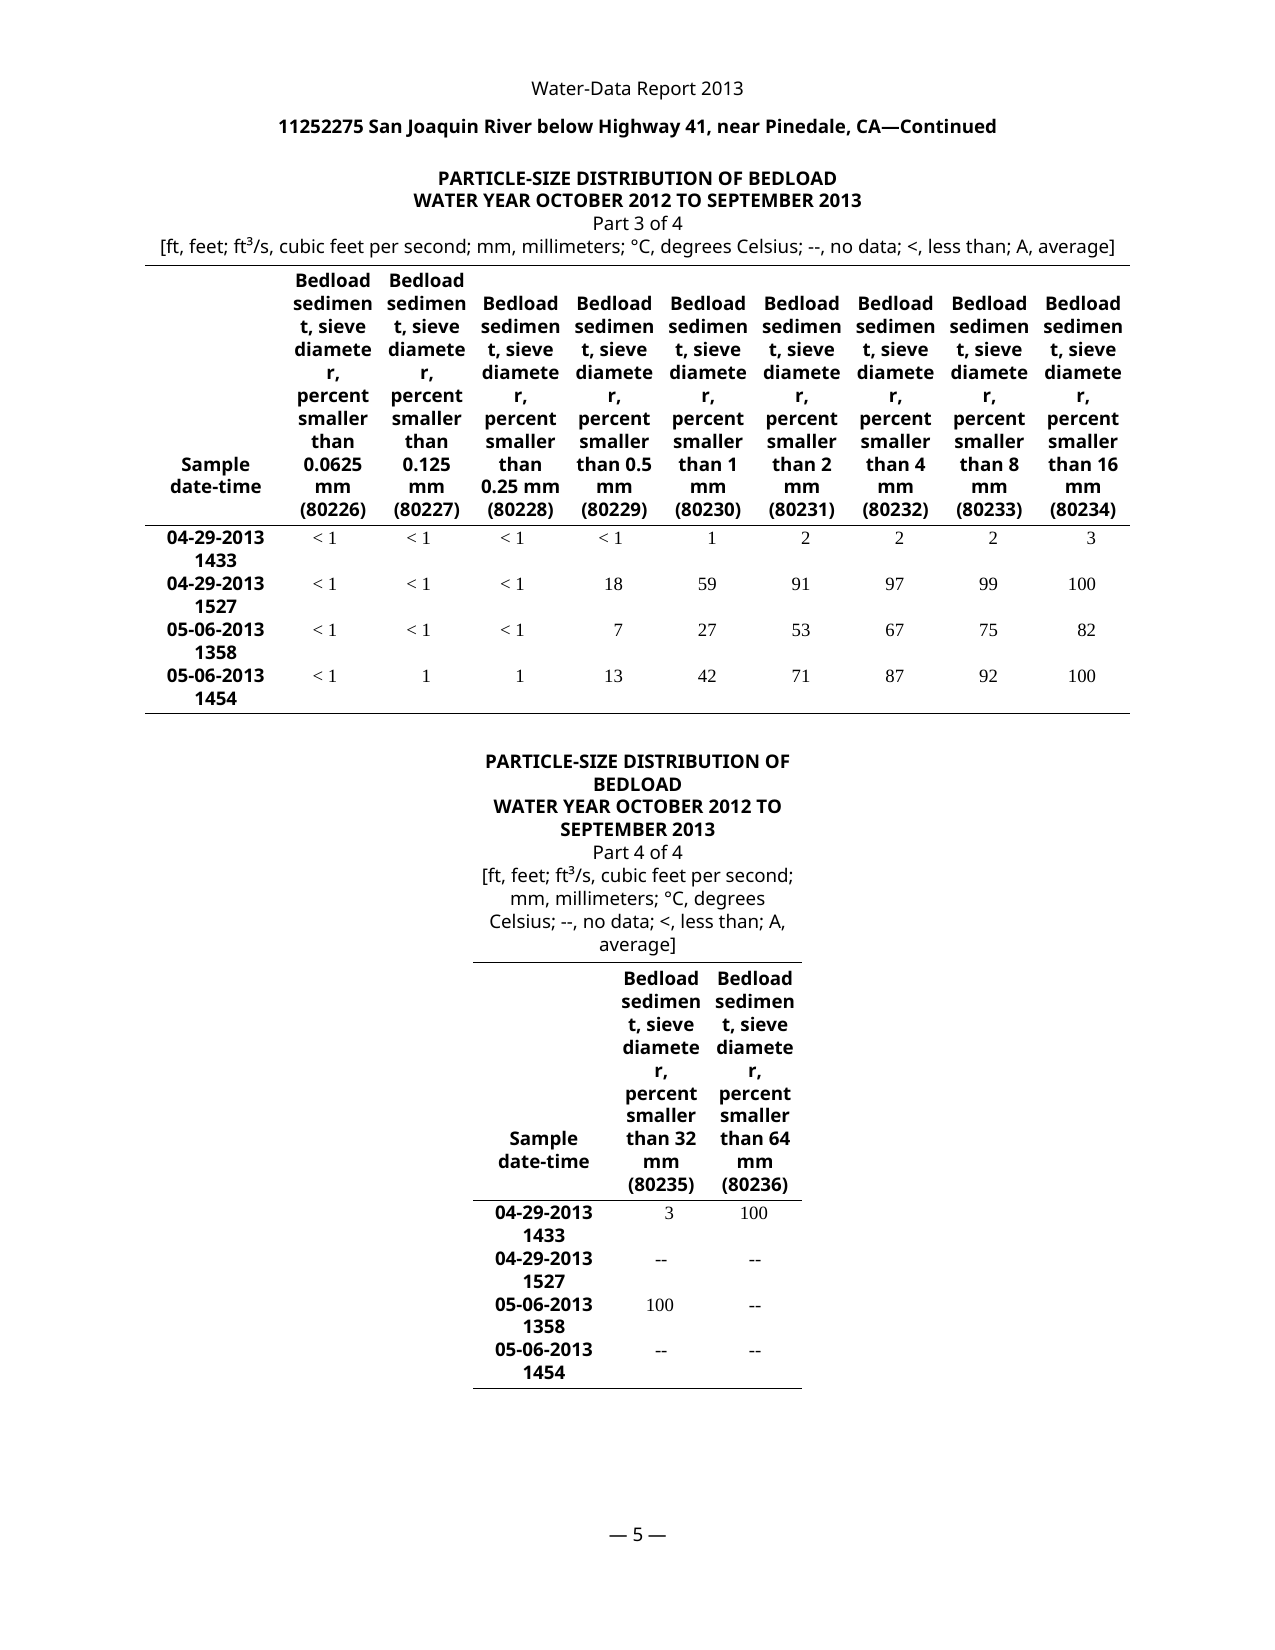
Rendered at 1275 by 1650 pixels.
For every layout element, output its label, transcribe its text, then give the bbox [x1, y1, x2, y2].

table_header Bedload sediment, sieve diameter, percent smaller than 0.0625 mm (80226) [286, 266, 380, 525]
table_cell 05-06-2013 1454 [145, 664, 286, 713]
table_header Bedload sediment, sieve diameter, percent smaller than 16 mm (80234) [1036, 266, 1130, 525]
table_cell < 1 [474, 618, 567, 664]
table_header Bedload sediment, sieve diameter, percent smaller than 0.5 mm (80229) [567, 266, 661, 525]
table_cell 13 [567, 664, 661, 713]
table_cell 97 [849, 572, 942, 618]
table_header Sample date-time [145, 266, 286, 525]
table_cell < 1 [286, 572, 380, 618]
table_header Bedload sediment, sieve diameter, percent smaller than 64 mm (80236) [708, 963, 802, 1200]
table_cell -- [614, 1247, 708, 1293]
table_cell Part 3 of 4 [ft, feet; ft³/s, cubic feet per second; mm, millimeters; °C, degrees Celsius; --, no data; <, less than; A, average] [145, 213, 1130, 262]
table_cell 05-06-2013 1454 [473, 1339, 614, 1388]
table_cell 05-06-2013 1358 [145, 618, 286, 664]
table_cell -- [614, 1339, 708, 1388]
table_cell Part 4 of 4 [ft, feet; ft³/s, cubic feet per second; mm, millimeters; °C, degrees Celsius; --, no data; <, less than; A, average] [473, 841, 802, 960]
table_cell 87 [849, 664, 942, 713]
table_cell 2 [849, 526, 942, 572]
table_cell -- [708, 1339, 802, 1388]
table_cell < 1 [380, 618, 473, 664]
table_cell 100 [614, 1293, 708, 1338]
table_cell 59 [661, 572, 755, 618]
table_cell 18 [567, 572, 661, 618]
table_cell 27 [661, 618, 755, 664]
table_cell < 1 [286, 618, 380, 664]
table_cell 3 [614, 1201, 708, 1247]
table_cell 04-29-2013 1527 [145, 572, 286, 618]
table_cell 99 [942, 572, 1036, 618]
table_cell < 1 [286, 664, 380, 713]
table_cell 100 [1036, 572, 1130, 618]
table_header Bedload sediment, sieve diameter, percent smaller than 32 mm (80235) [614, 963, 708, 1200]
table_cell 2 [755, 526, 848, 572]
table_header Bedload sediment, sieve diameter, percent smaller than 0.25 mm (80228) [474, 266, 567, 525]
table_cell < 1 [474, 572, 567, 618]
table_cell < 1 [380, 572, 473, 618]
table_cell 04-29-2013 1433 [145, 526, 286, 572]
table_cell -- [708, 1247, 802, 1293]
table_cell < 1 [567, 526, 661, 572]
table_header Sample date-time [473, 963, 614, 1200]
table_header Bedload sediment, sieve diameter, percent smaller than 2 mm (80231) [755, 266, 848, 525]
table_cell 91 [755, 572, 848, 618]
table_cell 100 [1036, 664, 1130, 713]
table_header Bedload sediment, sieve diameter, percent smaller than 0.125 mm (80227) [380, 266, 473, 525]
table_cell 71 [755, 664, 848, 713]
table_header Bedload sediment, sieve diameter, percent smaller than 8 mm (80233) [942, 266, 1036, 525]
table_header Bedload sediment, sieve diameter, percent smaller than 1 mm (80230) [661, 266, 755, 525]
table_cell 3 [1036, 526, 1130, 572]
table_cell 7 [567, 618, 661, 664]
table_cell < 1 [286, 526, 380, 572]
table_header Bedload sediment, sieve diameter, percent smaller than 4 mm (80232) [849, 266, 942, 525]
table_cell 1 [474, 664, 567, 713]
table_cell 04-29-2013 1433 [473, 1201, 614, 1247]
table_header PARTICLE-SIZE DISTRIBUTION OF BEDLOAD WATER YEAR OCTOBER 2012 TO SEPTEMBER 2013 [145, 167, 1130, 212]
table_header PARTICLE-SIZE DISTRIBUTION OF BEDLOAD WATER YEAR OCTOBER 2012 TO SEPTEMBER 2013 [473, 750, 802, 841]
table_cell 1 [661, 526, 755, 572]
table_cell 92 [942, 664, 1036, 713]
table_cell 53 [755, 618, 848, 664]
table_cell 67 [849, 618, 942, 664]
table_cell -- [708, 1293, 802, 1338]
table_cell 1 [380, 664, 473, 713]
table_cell < 1 [380, 526, 473, 572]
table_cell 42 [661, 664, 755, 713]
table_cell 100 [708, 1201, 802, 1247]
table_cell 04-29-2013 1527 [473, 1247, 614, 1293]
table_cell 82 [1036, 618, 1130, 664]
table_cell < 1 [474, 526, 567, 572]
table_cell 75 [942, 618, 1036, 664]
table_cell 05-06-2013 1358 [473, 1293, 614, 1338]
table_cell 2 [942, 526, 1036, 572]
